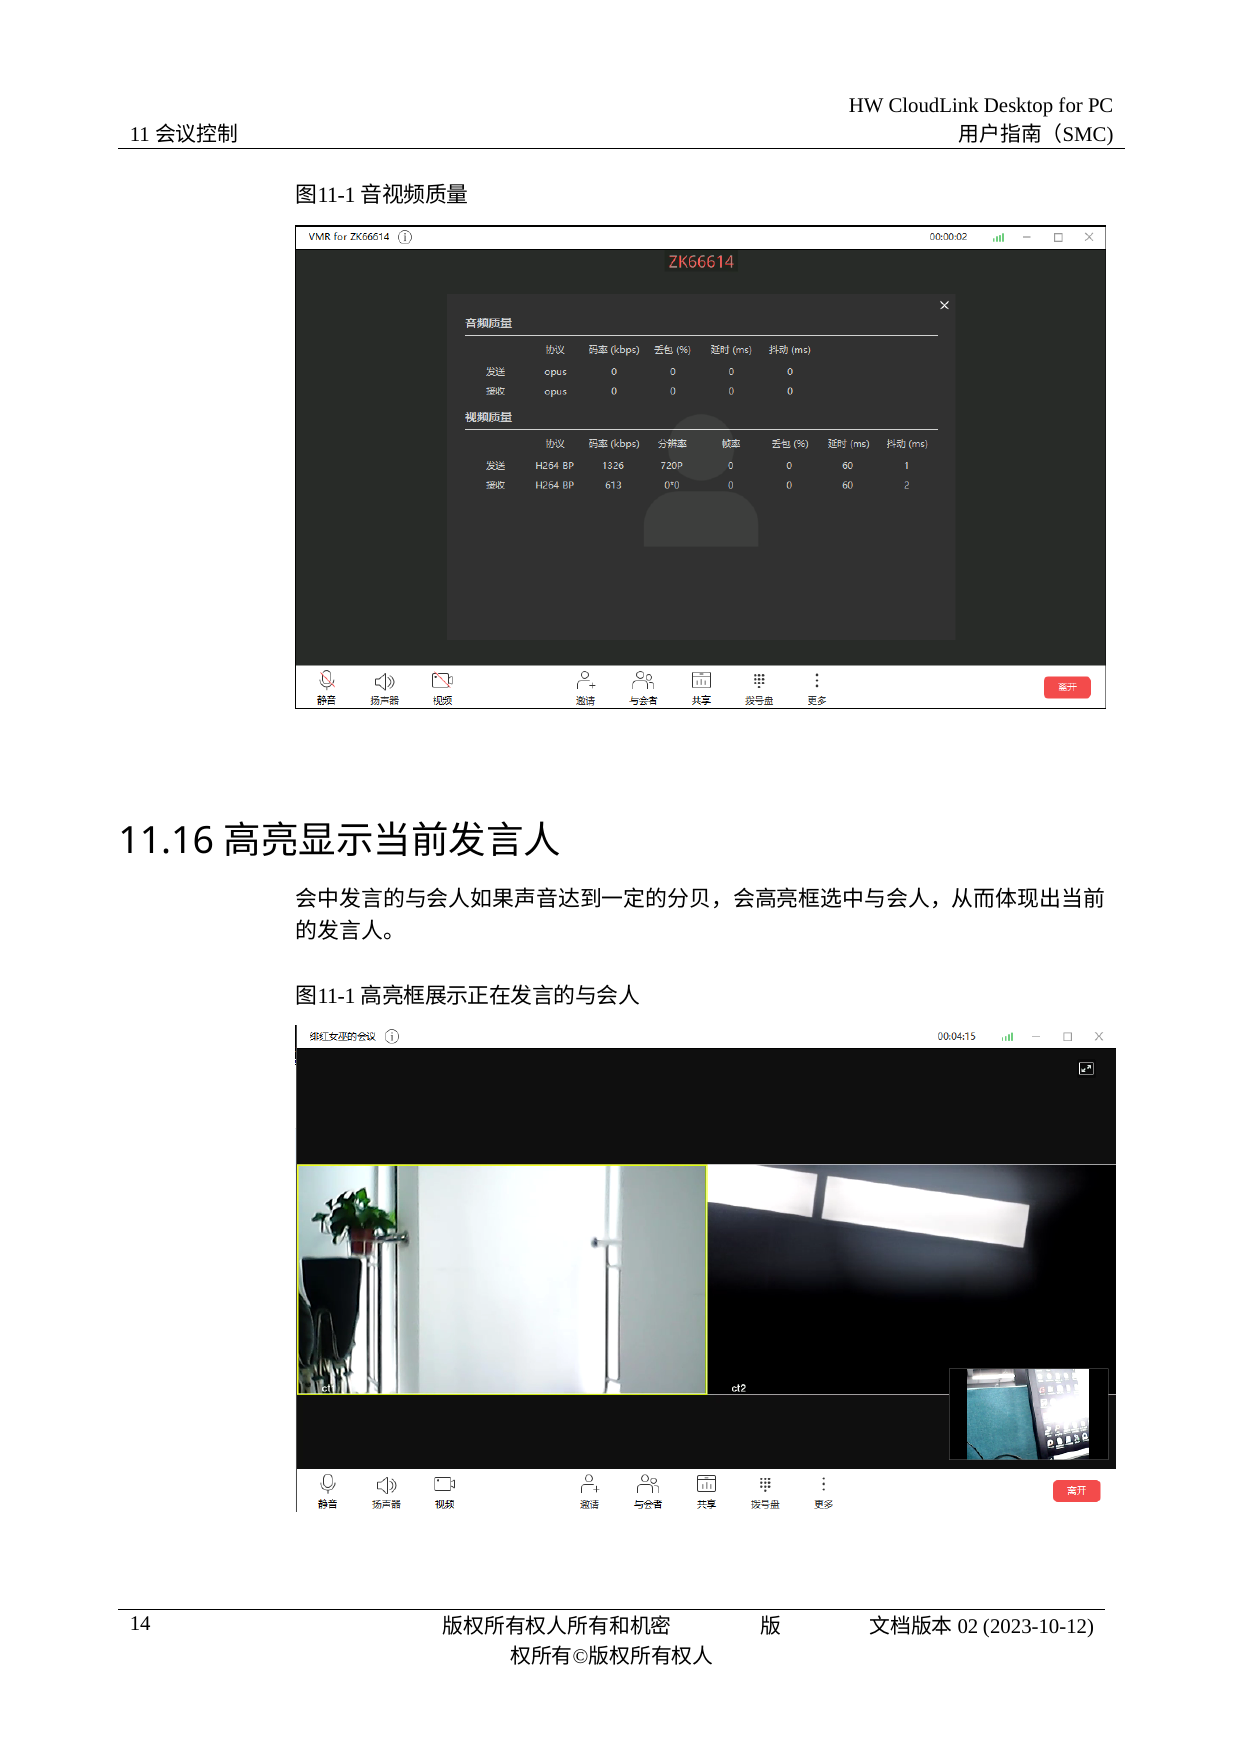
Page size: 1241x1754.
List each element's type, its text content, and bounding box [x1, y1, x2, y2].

text 音视频质量 [295, 177, 1122, 209]
text 高亮框展示正在发言的与会人 [295, 978, 1122, 1009]
subtitle 高亮显示当前发言人 [118, 813, 1122, 864]
text 会中发言的与会人如果声音达到一定的分贝，会高亮框选中与会人，从而体现出当前的发言人。 [295, 881, 1122, 944]
picture [295, 225, 1106, 709]
picture [295, 1025, 1116, 1512]
